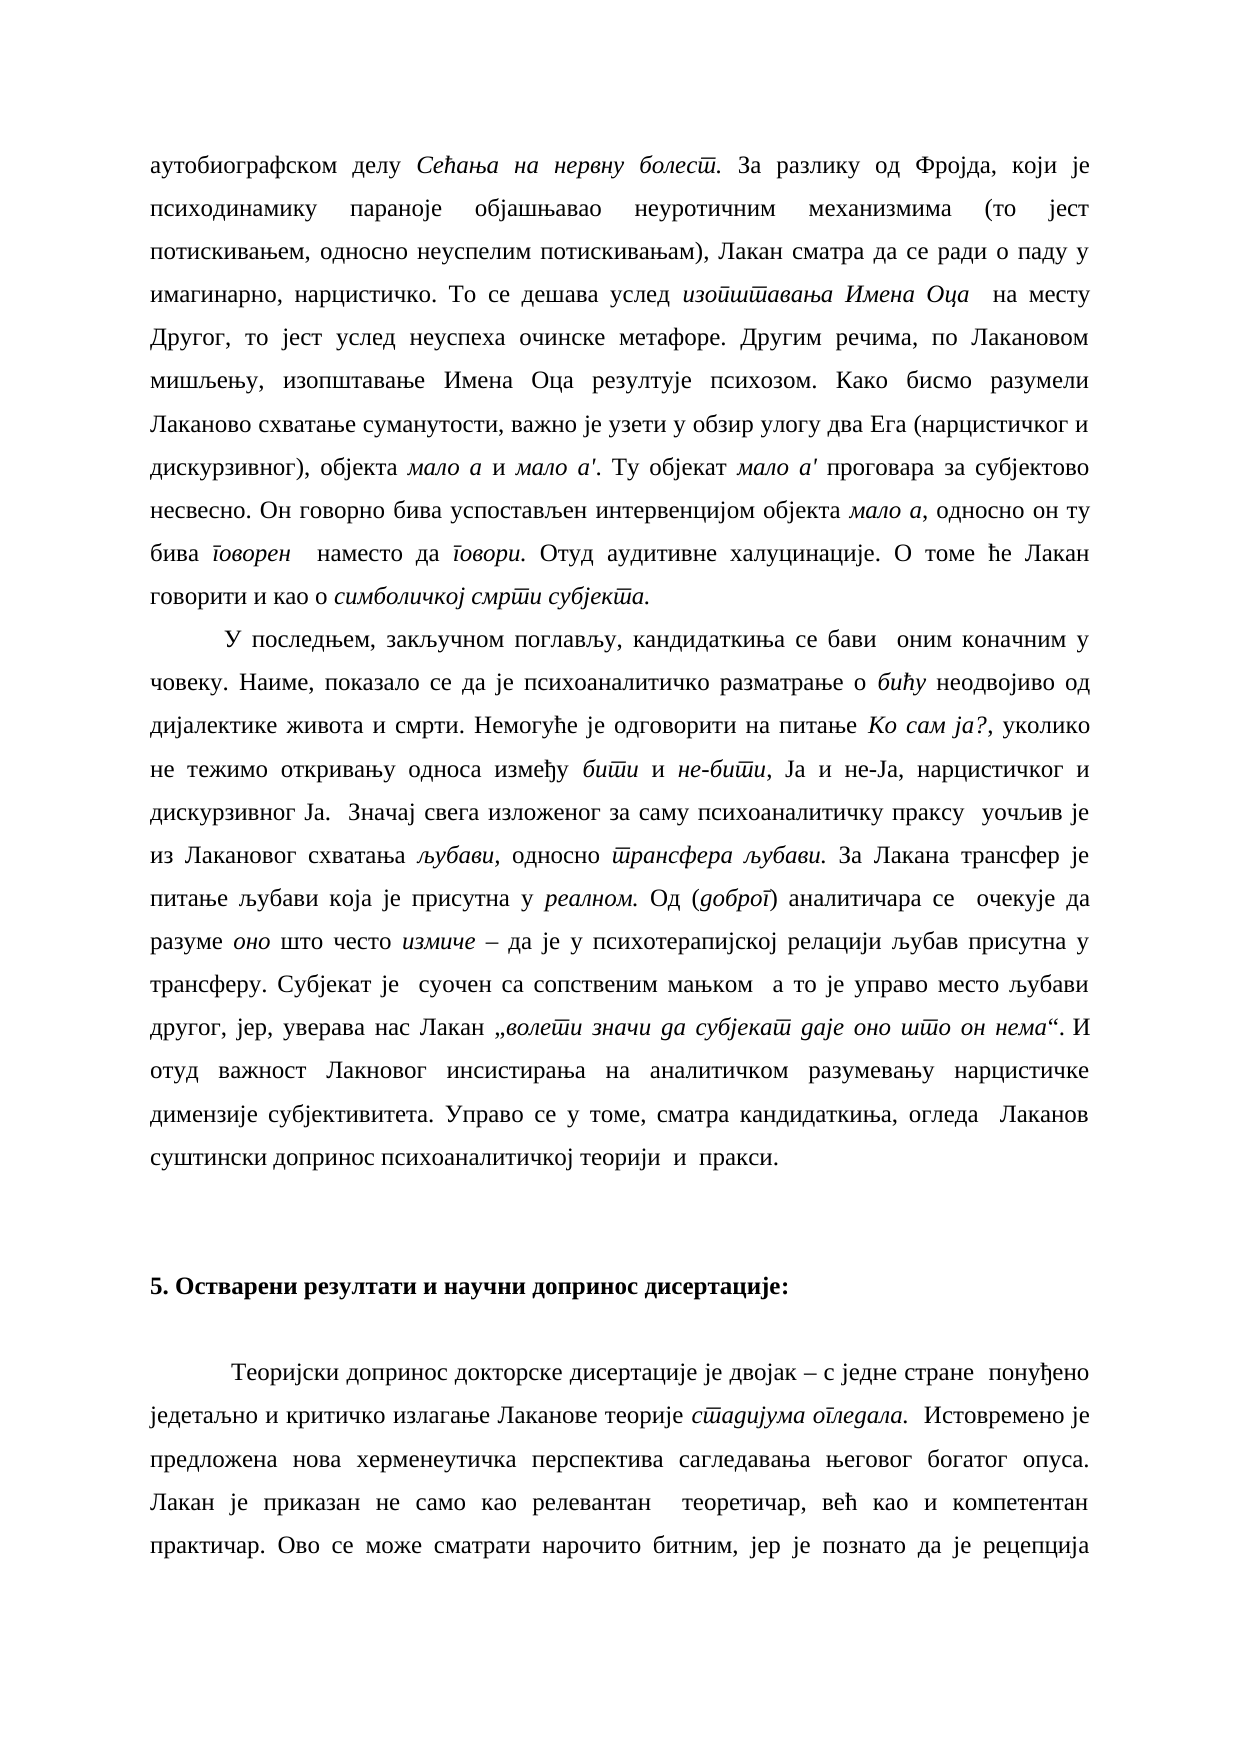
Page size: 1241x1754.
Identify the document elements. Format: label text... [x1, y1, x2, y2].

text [150, 150, 1090, 610]
text 5. Остварени резултати и научни допринос дисертације: [150, 1271, 1090, 1300]
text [150, 1357, 1090, 1559]
text У последњем, закључном поглављу, кандидаткиња се бави оним коначним у човеку. Наиме, показало се да је психоаналитичко разматрање о бићу неодвојиво од дијалектике живота и смрти. Немогуће је одговорити на питање Ко сам ја?, уколико не тежимо откривању односа између бити и не-бити, Ја и не-Ја, нарцистичког и дискурзивног Ја. Значај свега изложеног за саму психоаналитичку праксу уочљив је из Лакановог схватања љубави, односно трансфера љубави. За Лакана трансфер је питање љубави која је присутна у реалном. Од (доброг) аналитичара се очекује да разуме оно што често измиче – да је у психотерапијској релацији љубав присутна у трансферу. Субјекат је суочен са сопственим мањком а то је управо место љубави другог, јер, уверава нас Лакан „волети значи да субјекат даје оно што он нема“. И отуд важност Лакновог инсистирања на аналитичком разумевању нарцистичке димензије субјективитета. Управо се у томе, сматра кандидаткиња, огледа Лаканов суштински допринос психоаналитичкој теорији и пракси. [150, 624, 1090, 1171]
